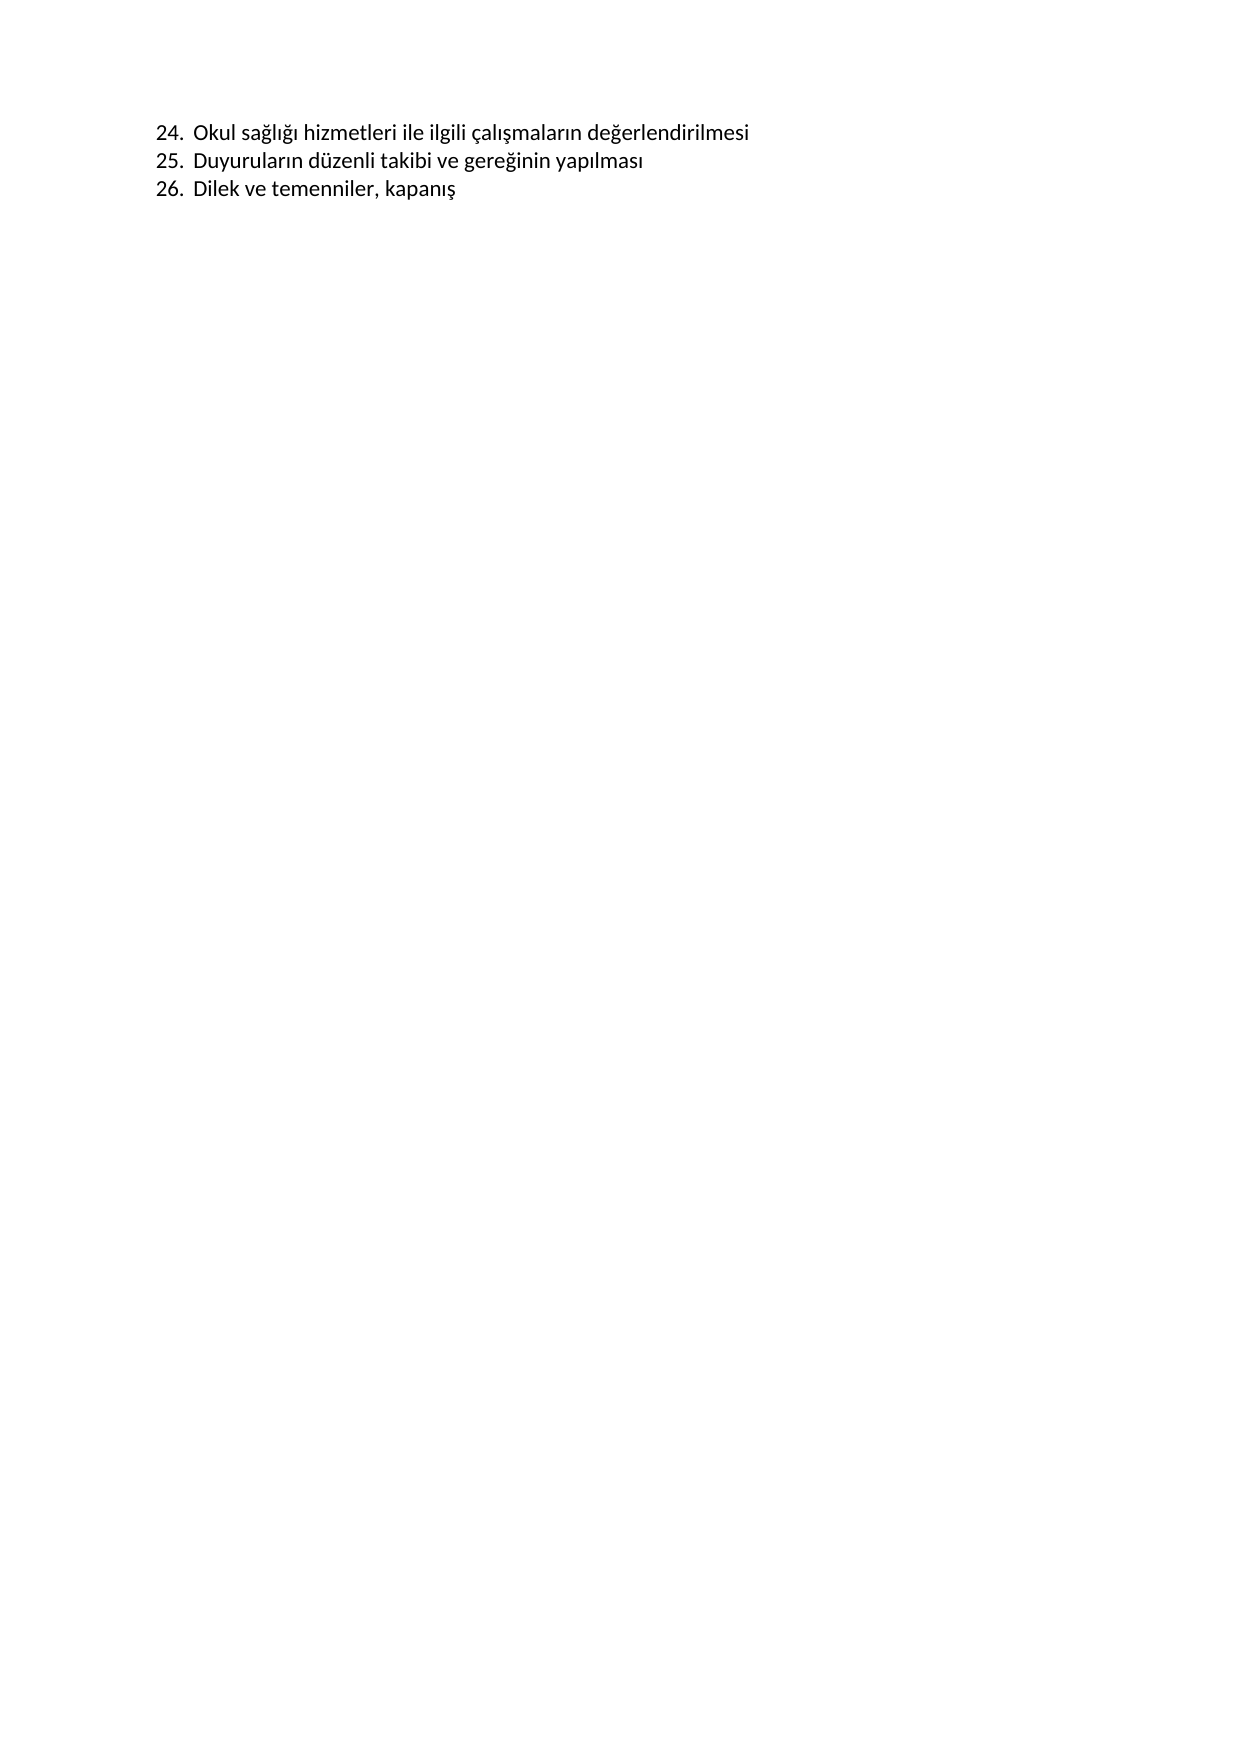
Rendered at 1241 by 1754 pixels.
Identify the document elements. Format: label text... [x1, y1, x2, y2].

list Dilek ve temenniler, kapanış [156, 174, 1122, 202]
list Okul sağlığı hizmetleri ile ilgili çalışmaların değerlendirilmesi [156, 118, 1122, 146]
list Duyuruların düzenli takibi ve gereğinin yapılması [156, 146, 1122, 174]
